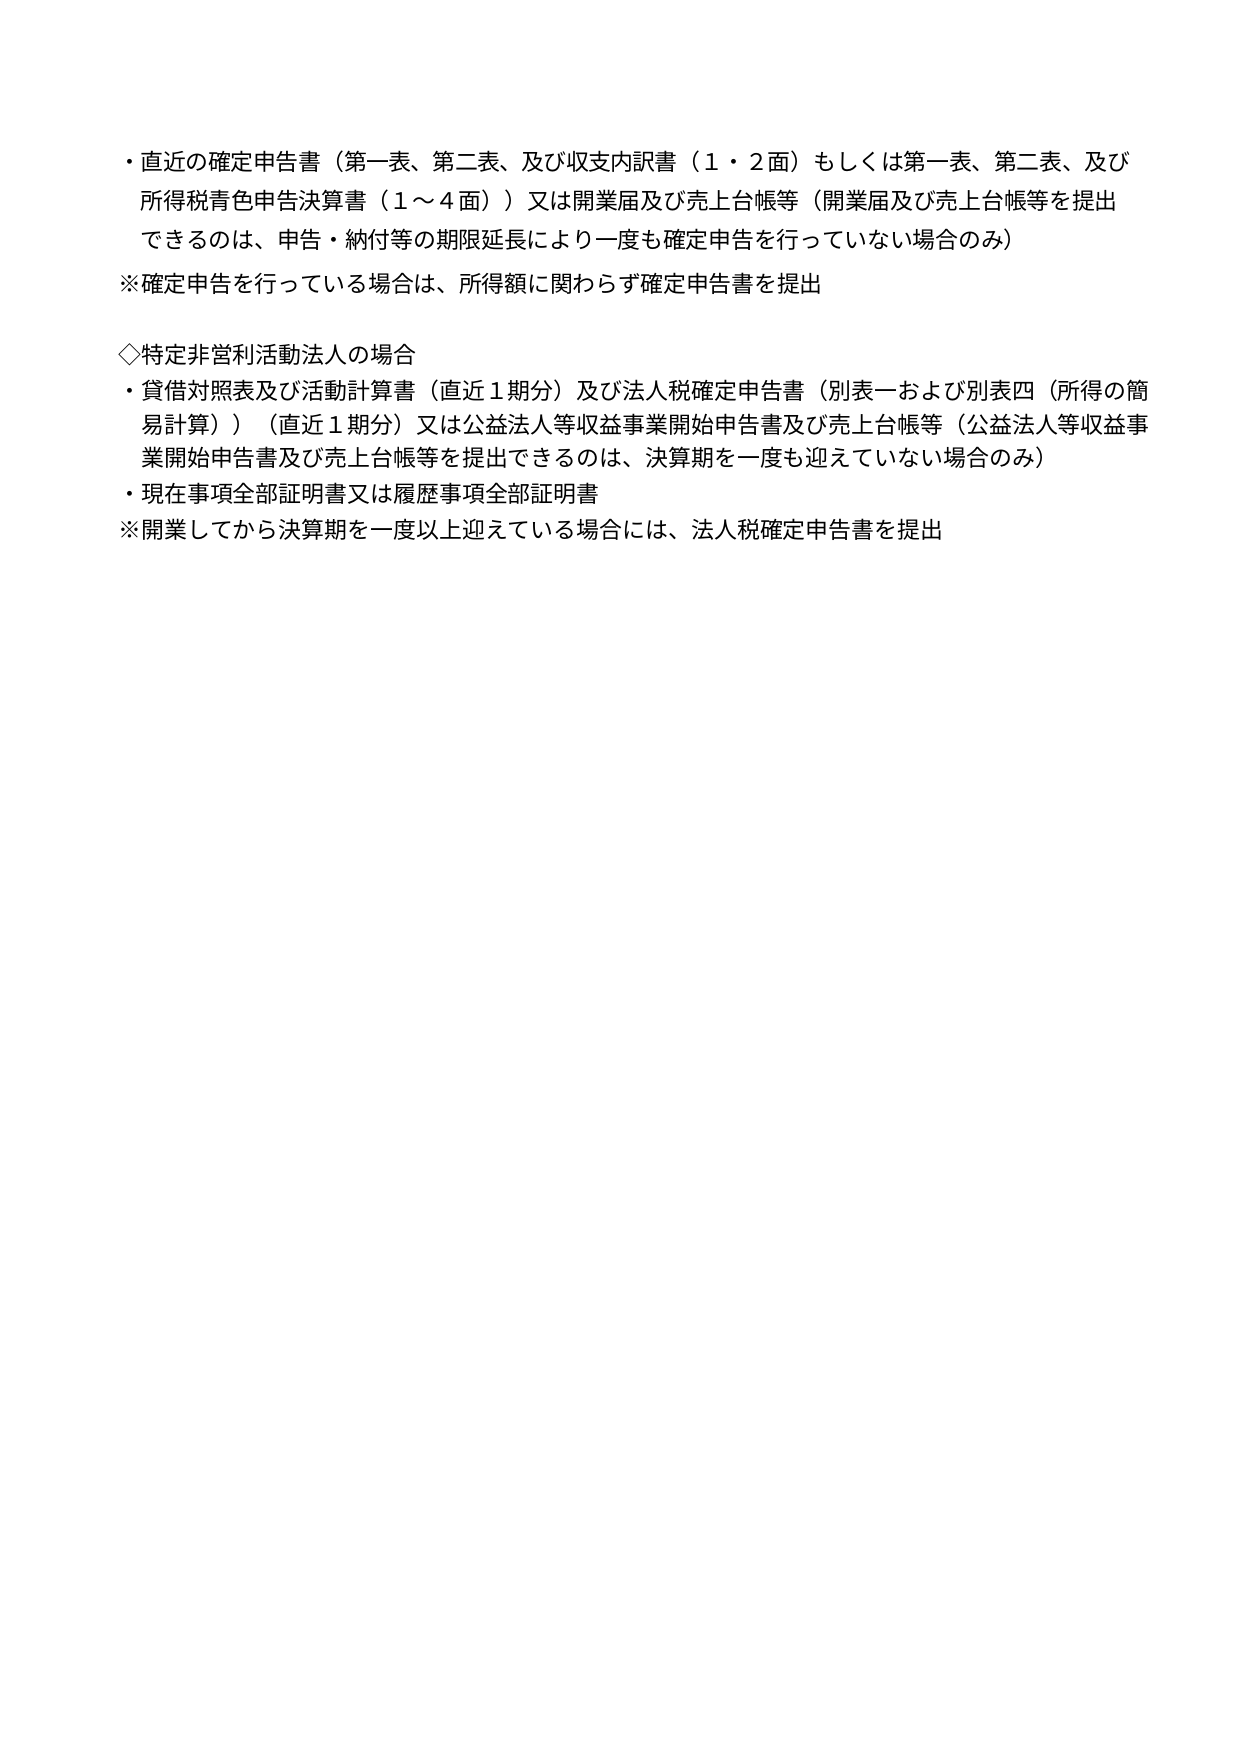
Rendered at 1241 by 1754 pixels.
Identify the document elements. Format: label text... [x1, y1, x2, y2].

text ※開業してから決算期を一度以上迎えている場合には、法人税確定申告書を提出 [118, 512, 1166, 545]
text ・現在事項全部証明書又は履歴事項全部証明書 [118, 476, 1166, 509]
text ・貸借対照表及び活動計算書（直近１期分）及び法人税確定申告書（別表一および別表四（所得の簡易計算））（直近１期分）又は公益法人等収益事業開始申告書及び売上台帳等（公益法人等収益事業開始申告書及び売上台帳等を提出できるのは、決算期を一度も迎えていない場合のみ） [118, 373, 1166, 473]
text ◇特定非営利活動法人の場合 [118, 337, 1166, 370]
text ※確定申告を行っている場合は、所得額に関わらず確定申告書を提出 [118, 266, 1137, 299]
text ・直近の確定申告書（第一表、第二表、及び収支内訳書（１・２面）もしくは第一表、第二表、及び所得税青色申告決算書（１～４面））又は開業届及び売上台帳等（開業届及び売上台帳等を提出できるのは、申告・納付等の期限延長により一度も確定申告を行っていない場合のみ） [118, 144, 1137, 255]
